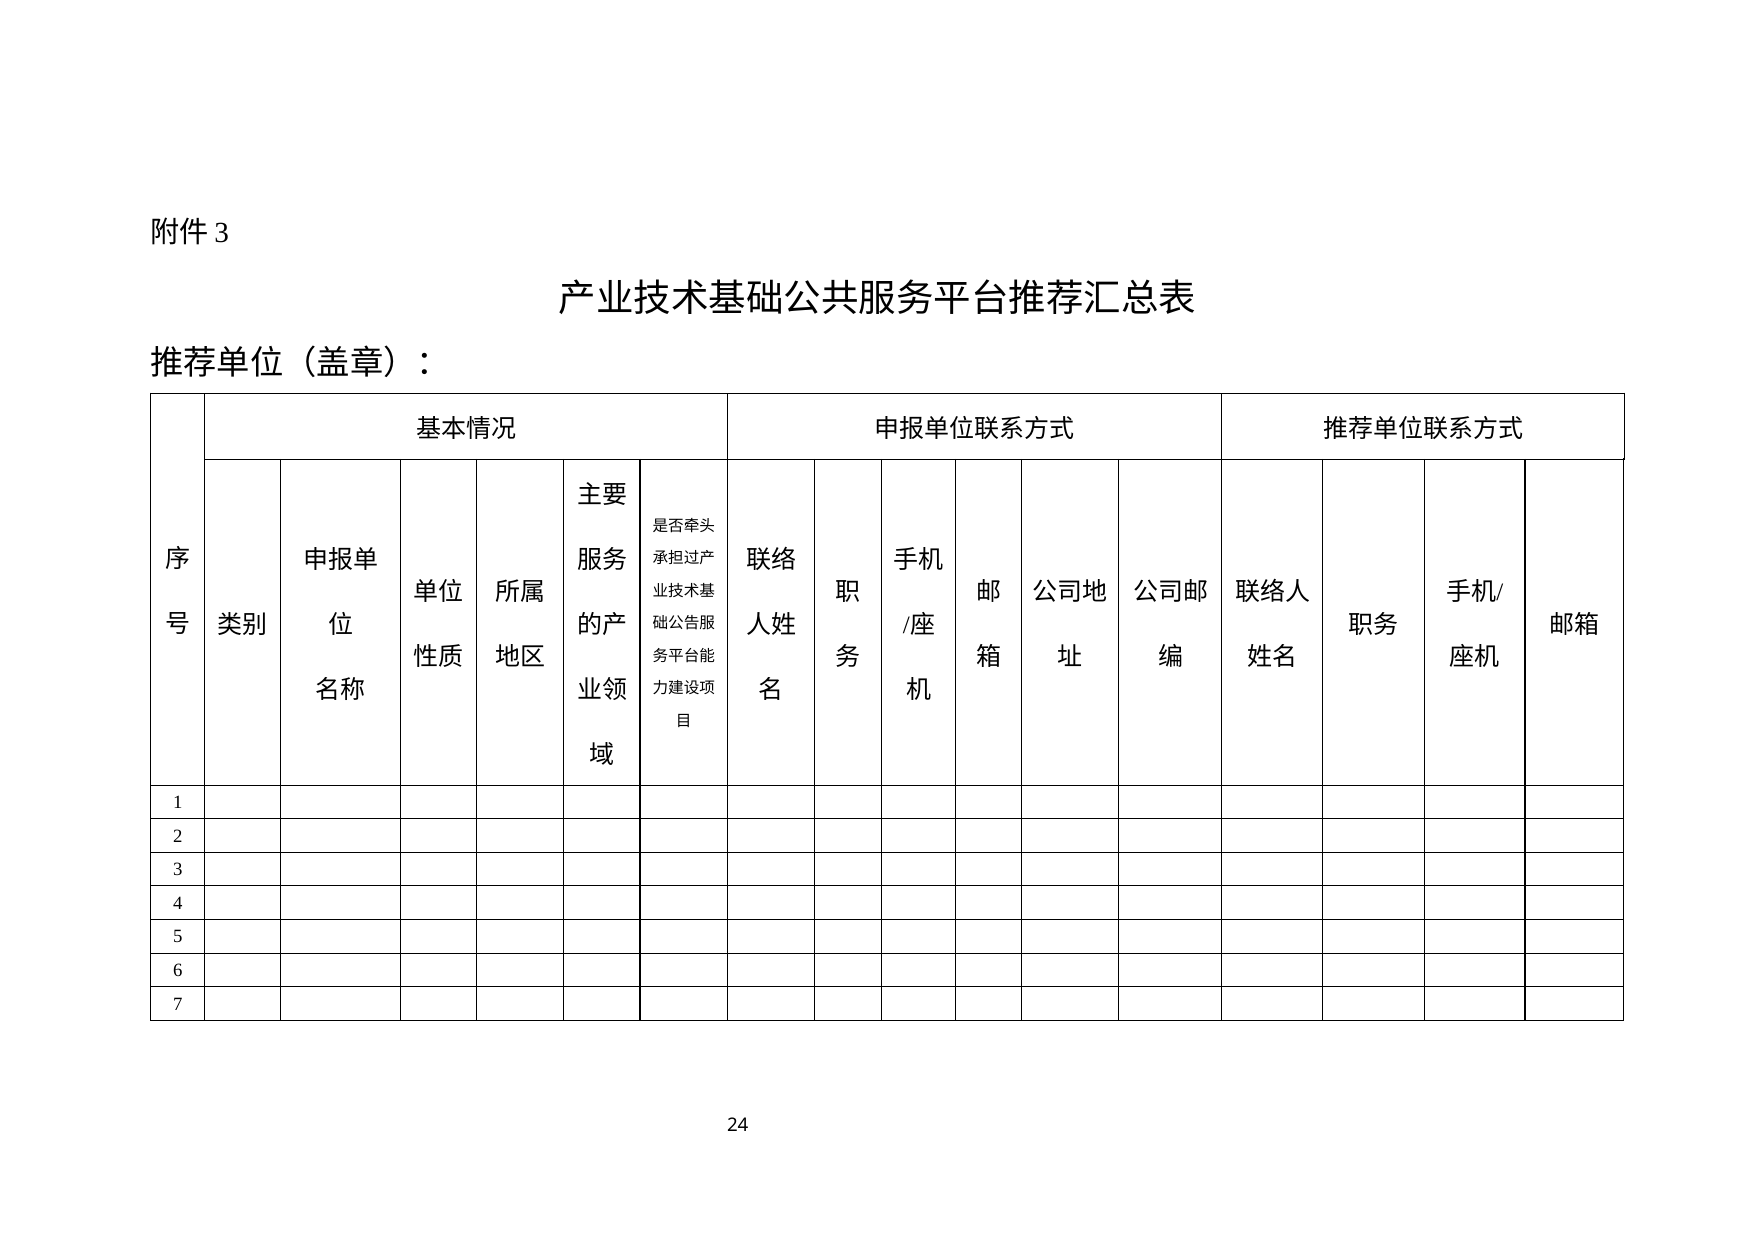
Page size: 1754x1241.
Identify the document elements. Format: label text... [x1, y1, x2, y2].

table_cell [728, 786, 814, 818]
table_cell [1425, 886, 1524, 919]
table_cell [1119, 954, 1221, 986]
table_cell 5 [151, 920, 204, 952]
table_cell [401, 920, 476, 952]
table_cell 单位 性质 [401, 460, 476, 785]
table_cell [1323, 954, 1424, 986]
table_cell [1119, 786, 1221, 818]
table_cell [1022, 786, 1118, 818]
table_cell [1425, 853, 1524, 885]
table_cell [1222, 954, 1322, 986]
table_cell [401, 853, 476, 885]
table_cell [641, 920, 727, 952]
table_cell [641, 819, 727, 852]
table_cell [477, 920, 563, 952]
table_cell [1425, 954, 1524, 986]
table_cell [477, 954, 563, 986]
table_cell [477, 886, 563, 919]
table_cell [1526, 920, 1623, 952]
table_cell [1222, 886, 1322, 919]
table_cell [815, 886, 881, 919]
table_cell [1119, 987, 1221, 1019]
table_cell [1526, 786, 1623, 818]
table_cell [728, 819, 814, 852]
table_cell [205, 954, 280, 986]
table_cell 手机/座机 [1425, 460, 1524, 785]
table_cell [641, 853, 727, 885]
text 推荐单位（盖章）： [150, 328, 1604, 393]
table_cell [1022, 920, 1118, 952]
table_cell [815, 853, 881, 885]
table_cell [401, 954, 476, 986]
table_cell [728, 954, 814, 986]
table_cell [815, 786, 881, 818]
table_cell [1119, 886, 1221, 919]
table_cell 申报单位 名称 [281, 460, 400, 785]
table_cell [1222, 853, 1322, 885]
table_cell [956, 853, 1021, 885]
table_cell [1222, 786, 1322, 818]
table_cell 4 [151, 886, 204, 919]
table_cell [1526, 853, 1623, 885]
table_cell [815, 819, 881, 852]
table_cell 联络人姓名 [728, 460, 814, 785]
table_cell [728, 853, 814, 885]
table_cell [477, 853, 563, 885]
table_cell [728, 987, 814, 1019]
table_cell [956, 954, 1021, 986]
table_cell [205, 920, 280, 952]
table_cell [281, 987, 400, 1019]
table_cell [1119, 819, 1221, 852]
table_cell [882, 786, 955, 818]
table_cell 主要服务的产业领域 [564, 460, 639, 785]
table_cell [882, 987, 955, 1019]
table_cell 公司邮编 [1119, 460, 1221, 785]
table_cell 2 [151, 819, 204, 852]
table_cell [1222, 819, 1322, 852]
table_cell [956, 920, 1021, 952]
table_cell [882, 886, 955, 919]
table_cell 6 [151, 954, 204, 986]
table_header 申报单位联系方式 [728, 394, 1221, 459]
table_cell 职务 [1323, 460, 1424, 785]
table_cell [281, 886, 400, 919]
table_cell [205, 853, 280, 885]
table_cell [477, 987, 563, 1019]
table_cell [564, 853, 639, 885]
table_cell [1526, 954, 1623, 986]
table_cell [882, 819, 955, 852]
table_cell [815, 920, 881, 952]
table_cell [641, 886, 727, 919]
table_cell [956, 819, 1021, 852]
table_cell [1022, 954, 1118, 986]
table_cell [1323, 819, 1424, 852]
table_cell 3 [151, 853, 204, 885]
table_cell [205, 987, 280, 1019]
table_cell [1425, 920, 1524, 952]
table_cell 所属 地区 [477, 460, 563, 785]
table_cell [401, 786, 476, 818]
table_cell [1323, 886, 1424, 919]
table_cell [728, 886, 814, 919]
text 附件3 [150, 198, 1604, 263]
table_cell [1022, 819, 1118, 852]
table_cell [1323, 853, 1424, 885]
table_cell [564, 920, 639, 952]
table_cell [1323, 786, 1424, 818]
table_cell [728, 920, 814, 952]
table_cell [205, 886, 280, 919]
table_cell [815, 987, 881, 1019]
table_cell 手机/座机 [882, 460, 955, 785]
table_cell [1425, 819, 1524, 852]
table_cell [882, 920, 955, 952]
table_cell [564, 886, 639, 919]
table_cell [641, 987, 727, 1019]
table_cell [401, 886, 476, 919]
table_cell [956, 786, 1021, 818]
table_cell 邮箱 [956, 460, 1021, 785]
table_cell [1323, 920, 1424, 952]
table_cell 联络人姓名 [1222, 460, 1322, 785]
table_cell [564, 987, 639, 1019]
table_cell [1425, 786, 1524, 818]
table_cell [564, 786, 639, 818]
text 产业技术基础公共服务平台推荐汇总表 [150, 263, 1604, 328]
table_cell [1425, 987, 1524, 1019]
table_cell 公司地址 [1022, 460, 1118, 785]
table_header 基本情况 [205, 394, 727, 459]
table_cell [1526, 987, 1623, 1019]
table_cell [882, 853, 955, 885]
table_cell 1 [151, 786, 204, 818]
table_cell [1022, 853, 1118, 885]
table_cell [641, 954, 727, 986]
table_cell [882, 954, 955, 986]
table_cell [205, 786, 280, 818]
table_cell [956, 886, 1021, 919]
table_header 序号 [151, 394, 204, 785]
table_cell [564, 954, 639, 986]
table_cell 7 [151, 987, 204, 1019]
table_cell [1526, 819, 1623, 852]
table_cell [401, 987, 476, 1019]
table_cell [1119, 853, 1221, 885]
table_cell [1323, 987, 1424, 1019]
table_cell [281, 819, 400, 852]
table_cell [401, 819, 476, 852]
table_cell [477, 819, 563, 852]
table_header 推荐单位联系方式 [1222, 394, 1624, 459]
table_cell [1222, 987, 1322, 1019]
table_cell [281, 920, 400, 952]
table_cell [281, 954, 400, 986]
table_cell [1222, 920, 1322, 952]
table_cell [1022, 886, 1118, 919]
table_cell [1119, 920, 1221, 952]
table_cell [564, 819, 639, 852]
table_cell [641, 786, 727, 818]
table_cell [956, 987, 1021, 1019]
table_cell 是否牵头承担过产业技术基础公告服务平台能力建设项目 [641, 460, 727, 785]
table_cell [1526, 886, 1623, 919]
table_cell [281, 786, 400, 818]
table_cell [477, 786, 563, 818]
table_cell [281, 853, 400, 885]
table_cell [205, 819, 280, 852]
table_cell 邮箱 [1526, 460, 1623, 785]
table_cell 类别 [205, 460, 280, 785]
table_cell [815, 954, 881, 986]
table_cell 职务 [815, 460, 881, 785]
table_cell [1022, 987, 1118, 1019]
